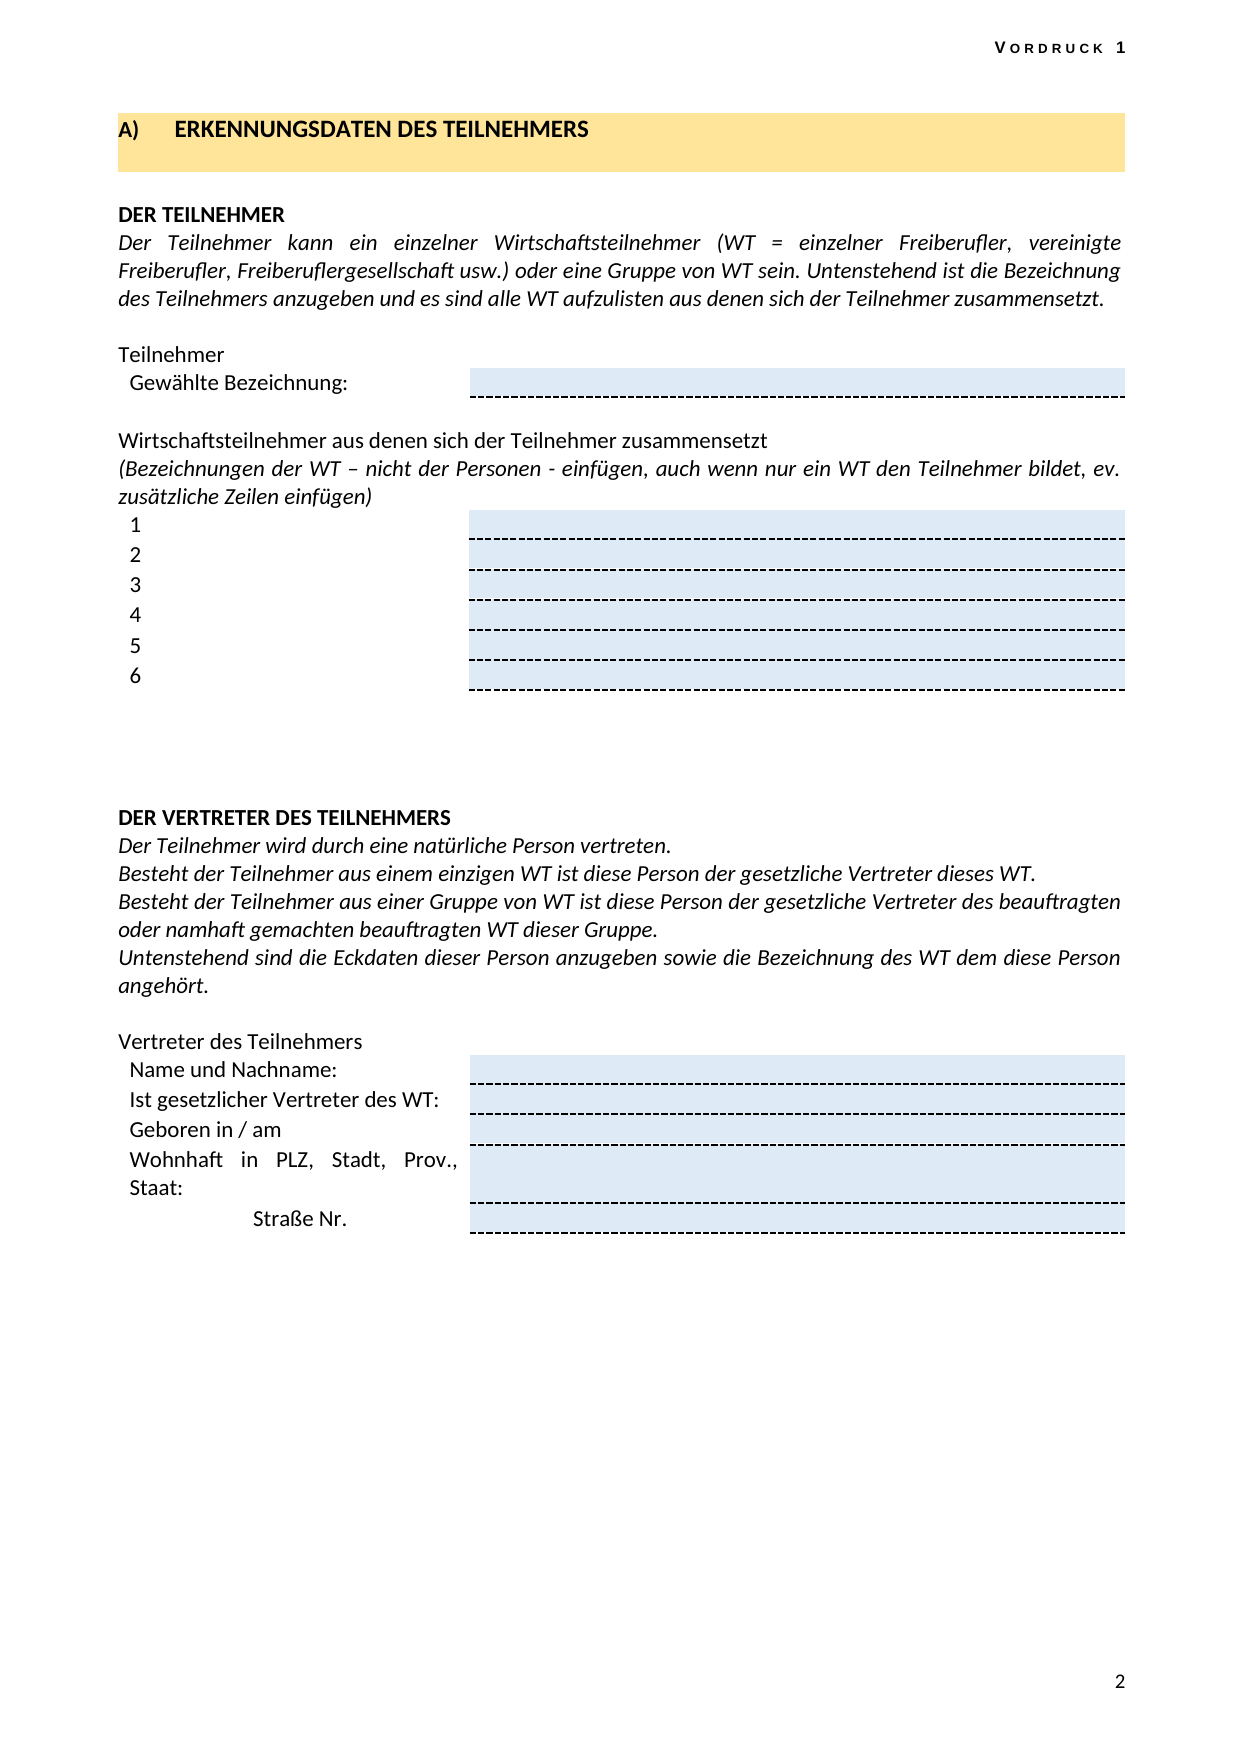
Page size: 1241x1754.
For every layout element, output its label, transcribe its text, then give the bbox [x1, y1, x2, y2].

table_header Gewählte Bezeichnung: [118, 368, 470, 396]
table_cell [469, 629, 1125, 659]
text DER VERTRETER DES TEILNEHMERS [118, 803, 1125, 831]
table_cell 4 [118, 599, 468, 629]
table_cell Ist gesetzlicher Vertreter des WT: [118, 1083, 469, 1113]
text Besteht der Teilnehmer aus einer Gruppe von WT ist diese Person der gesetzliche Vertreter des beauftragten oder namhaft gemachten beauftragten WT dieser Gruppe. [118, 887, 1125, 943]
text Vertreter des Teilnehmers [118, 1027, 1125, 1055]
text Der Teilnehmer kann ein einzelner Wirtschaftsteilnehmer (WT = einzelner Freiberufler, vereinigte Freiberufler, Freiberuflergesellschaft usw.) oder eine Gruppe von WT sein. Untenstehend ist die Bezeichnung des Teilnehmers anzugeben und es sind alle WT aufzulisten aus denen sich der Teilnehmer zusammensetzt. [118, 228, 1125, 312]
table_cell 3 [118, 569, 468, 598]
table_cell 5 [118, 629, 468, 659]
text A) ERKENNUNGSDATEN TEILNEHMERS [118, 113, 1125, 144]
text DER TEILNEHMER [118, 200, 1125, 228]
table_cell Wohnhaft in PLZ, Stadt, Prov., Staat: [118, 1144, 469, 1202]
table_header 1 [118, 510, 468, 538]
text Wirtschaftsteilnehmer aus denen sich der Teilnehmer zusammensetzt [118, 426, 1125, 454]
table_cell 2 [118, 538, 468, 568]
table_header Name und Nachname: [118, 1055, 469, 1083]
table_cell [470, 1113, 1125, 1143]
table_cell [469, 659, 1125, 689]
table_header [470, 1055, 1125, 1083]
table_header [470, 368, 1125, 396]
text Besteht der Teilnehmer aus einem einzigen WT ist diese Person der gesetzliche Vertreter dieses WT. [118, 859, 1125, 887]
table_cell 6 [118, 659, 468, 689]
table_cell Geboren in / am [118, 1113, 469, 1143]
text (Bezeichnungen der WT – nicht der Personen - einfügen, auch wenn nur ein WT den Teilnehmer bildet, ev. zusätzliche Zeilen einfügen) [118, 454, 1125, 510]
table_cell [470, 1202, 1125, 1232]
table_cell [470, 1144, 1125, 1202]
table_cell Straße Nr. [118, 1202, 469, 1232]
table_cell [469, 538, 1125, 568]
table_cell [469, 599, 1125, 629]
table_cell [470, 1083, 1125, 1113]
text Der Teilnehmer wird durch eine natürliche Person vertreten. [118, 831, 1125, 859]
table_cell [469, 569, 1125, 598]
text Teilnehmer [118, 340, 1125, 368]
text Untenstehend sind die Eckdaten dieser Person anzugeben sowie die Bezeichnung des WT dem diese Person angehört. [118, 943, 1125, 999]
table_header [469, 510, 1125, 538]
